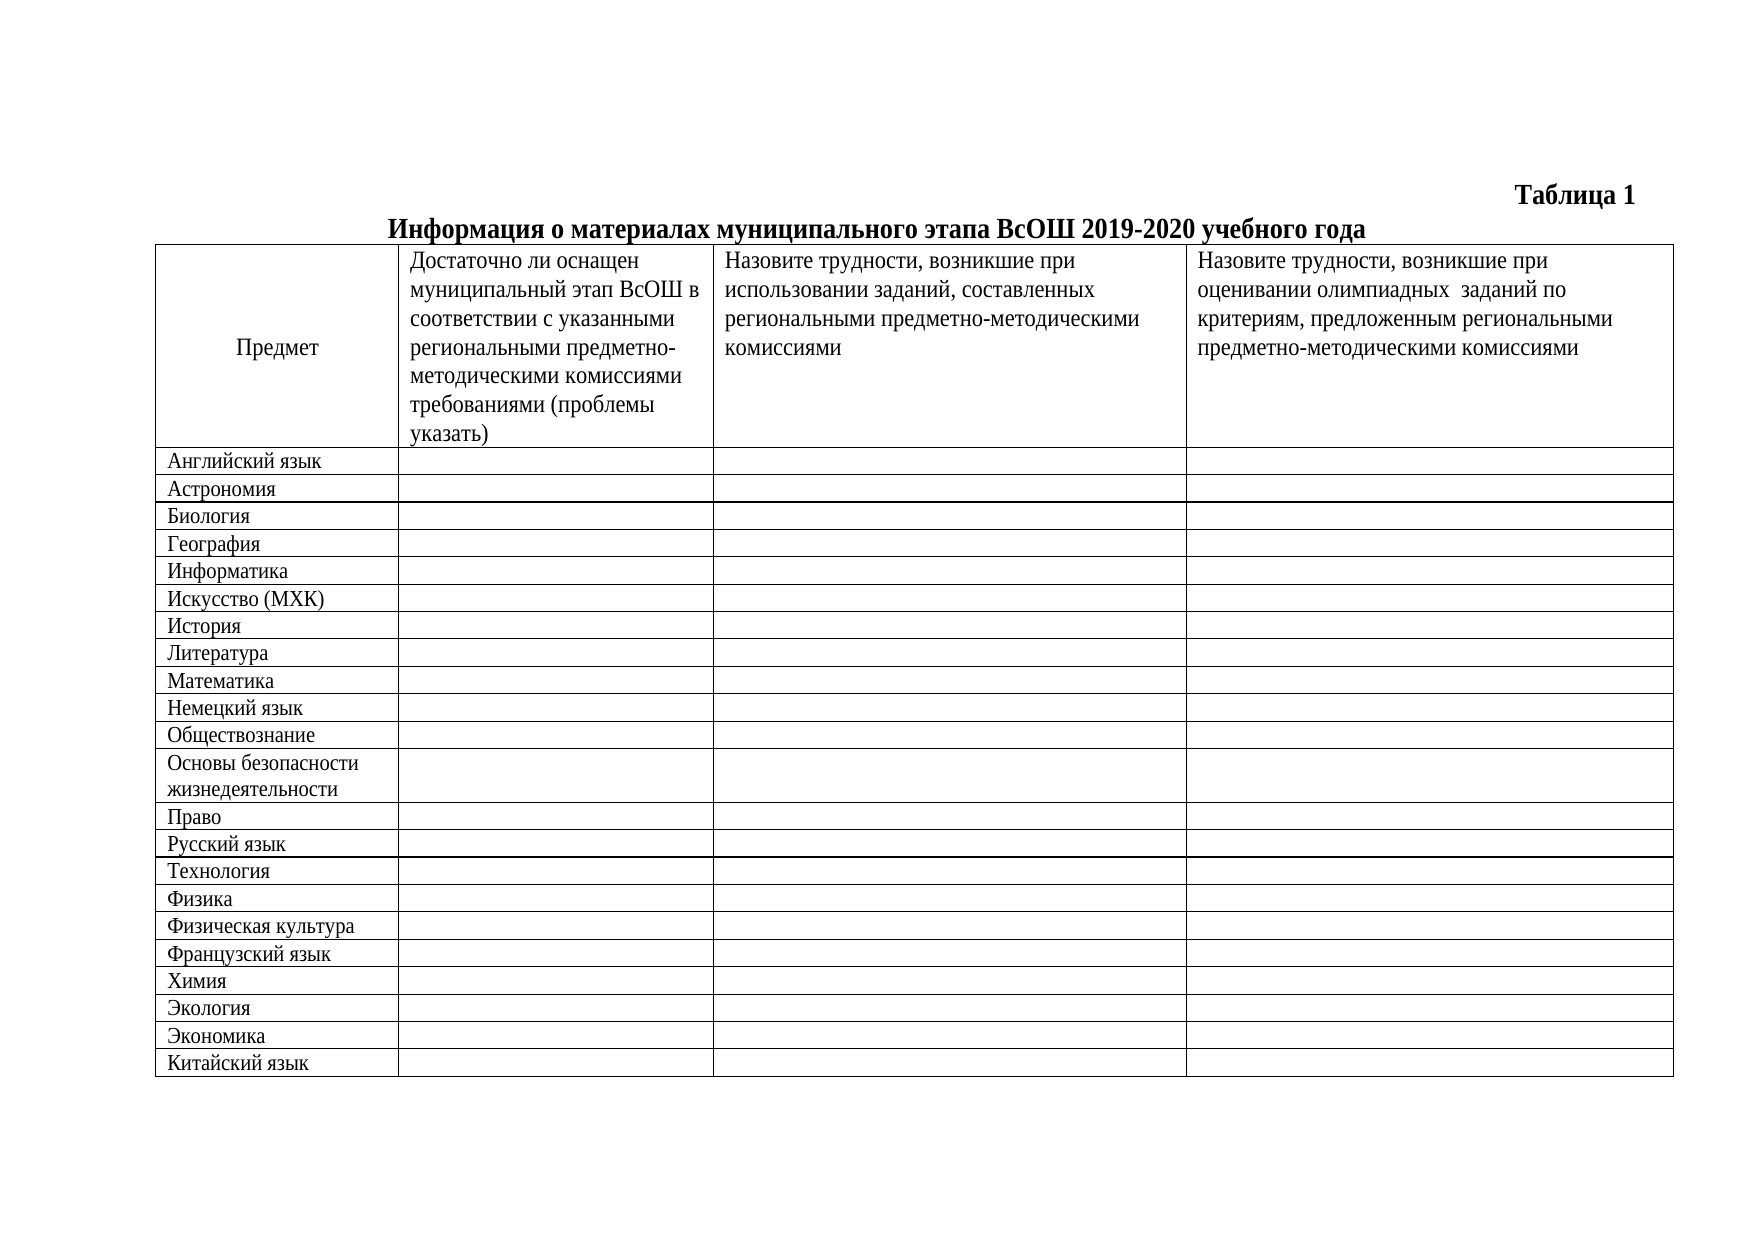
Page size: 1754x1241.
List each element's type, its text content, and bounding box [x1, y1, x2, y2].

table_cell Технология [156, 858, 398, 884]
table_cell [714, 830, 1186, 856]
table_cell Экология [156, 995, 398, 1021]
table_cell [399, 639, 713, 666]
table_cell [714, 448, 1186, 474]
table_cell [399, 803, 713, 829]
table_cell [1187, 667, 1673, 693]
table_cell [1187, 940, 1673, 966]
table_cell [399, 967, 713, 993]
table_cell Русский язык [156, 830, 398, 856]
table_cell [1187, 885, 1673, 911]
table_header Достаточно ли оснащен муниципальный этап ВсОШ в соответствии с указанными региональными предметно-методическими комиссиями требованиями (проблемы указать) [399, 245, 713, 447]
table_cell Китайский язык [156, 1049, 398, 1076]
table_cell [714, 694, 1186, 721]
table_cell [399, 612, 713, 638]
table_cell [399, 912, 713, 939]
table_cell История [156, 612, 398, 638]
table_cell [399, 448, 713, 474]
table_cell [399, 667, 713, 693]
table_cell [399, 885, 713, 911]
table_cell [714, 858, 1186, 884]
table_header Назовите трудности, возникшие при оценивании олимпиадных заданий по критериям, предложенным региональными предметно-методическими комиссиями [1187, 245, 1673, 447]
text Таблица 1 [118, 177, 1636, 211]
table_cell [1187, 503, 1673, 529]
table_cell Физическая культура [156, 912, 398, 939]
table_cell [1187, 557, 1673, 583]
table_cell [399, 749, 713, 802]
table_cell [714, 667, 1186, 693]
table_cell Право [156, 803, 398, 829]
table_cell [399, 1022, 713, 1048]
table_cell [399, 585, 713, 611]
table_cell [714, 585, 1186, 611]
table_cell Немецкий язык [156, 694, 398, 721]
table_cell География [156, 530, 398, 556]
table_cell [714, 612, 1186, 638]
table_cell Информатика [156, 557, 398, 583]
table_cell [399, 722, 713, 748]
table_cell Математика [156, 667, 398, 693]
table_cell [399, 858, 713, 884]
table_cell Литература [156, 639, 398, 666]
table_cell [399, 503, 713, 529]
table_cell [714, 722, 1186, 748]
table_cell Английский язык [156, 448, 398, 474]
table_cell Физика [156, 885, 398, 911]
table_cell Биология [156, 503, 398, 529]
table_cell [1187, 612, 1673, 638]
table_cell Искусство (МХК) [156, 585, 398, 611]
table_cell [399, 694, 713, 721]
table_cell [1187, 749, 1673, 802]
text Информация о материалах муниципального этапа ВсОШ 2019-2020 учебного года [118, 211, 1636, 244]
table_cell Французский язык [156, 940, 398, 966]
table_cell [1187, 830, 1673, 856]
table_cell Основы безопасности жизнедеятельности [156, 749, 398, 802]
table_cell [1187, 967, 1673, 993]
table_cell [714, 639, 1186, 666]
table_header Назовите трудности, возникшие при использовании заданий, составленных региональными предметно-методическими комиссиями [714, 245, 1186, 447]
table_cell Астрономия [156, 475, 398, 501]
table_cell [1187, 475, 1673, 501]
table_cell [714, 803, 1186, 829]
table_cell [714, 1022, 1186, 1048]
table_cell [1187, 448, 1673, 474]
table_cell [1187, 803, 1673, 829]
table_cell [714, 885, 1186, 911]
table_header Предмет [156, 245, 398, 447]
table_cell [714, 530, 1186, 556]
table_cell [1187, 912, 1673, 939]
table_cell [714, 1049, 1186, 1076]
table_cell [714, 995, 1186, 1021]
table_cell [399, 1049, 713, 1076]
table_cell [714, 503, 1186, 529]
table_cell [714, 749, 1186, 802]
table_cell [399, 940, 713, 966]
table_cell [714, 557, 1186, 583]
table_cell [714, 940, 1186, 966]
table_cell [714, 475, 1186, 501]
table_cell [399, 995, 713, 1021]
table_cell [714, 967, 1186, 993]
table_cell Экономика [156, 1022, 398, 1048]
table_cell [399, 475, 713, 501]
table_cell [1187, 639, 1673, 666]
table_cell [1187, 530, 1673, 556]
table_cell [1187, 585, 1673, 611]
table_cell [1187, 722, 1673, 748]
table_cell [399, 557, 713, 583]
table_cell Химия [156, 967, 398, 993]
table_cell [1187, 1022, 1673, 1048]
table_cell Обществознание [156, 722, 398, 748]
table_cell [714, 912, 1186, 939]
table_cell [1187, 995, 1673, 1021]
table_cell [399, 530, 713, 556]
table_cell [1187, 694, 1673, 721]
table_cell [1187, 1049, 1673, 1076]
table_cell [399, 830, 713, 856]
table_cell [1187, 858, 1673, 884]
